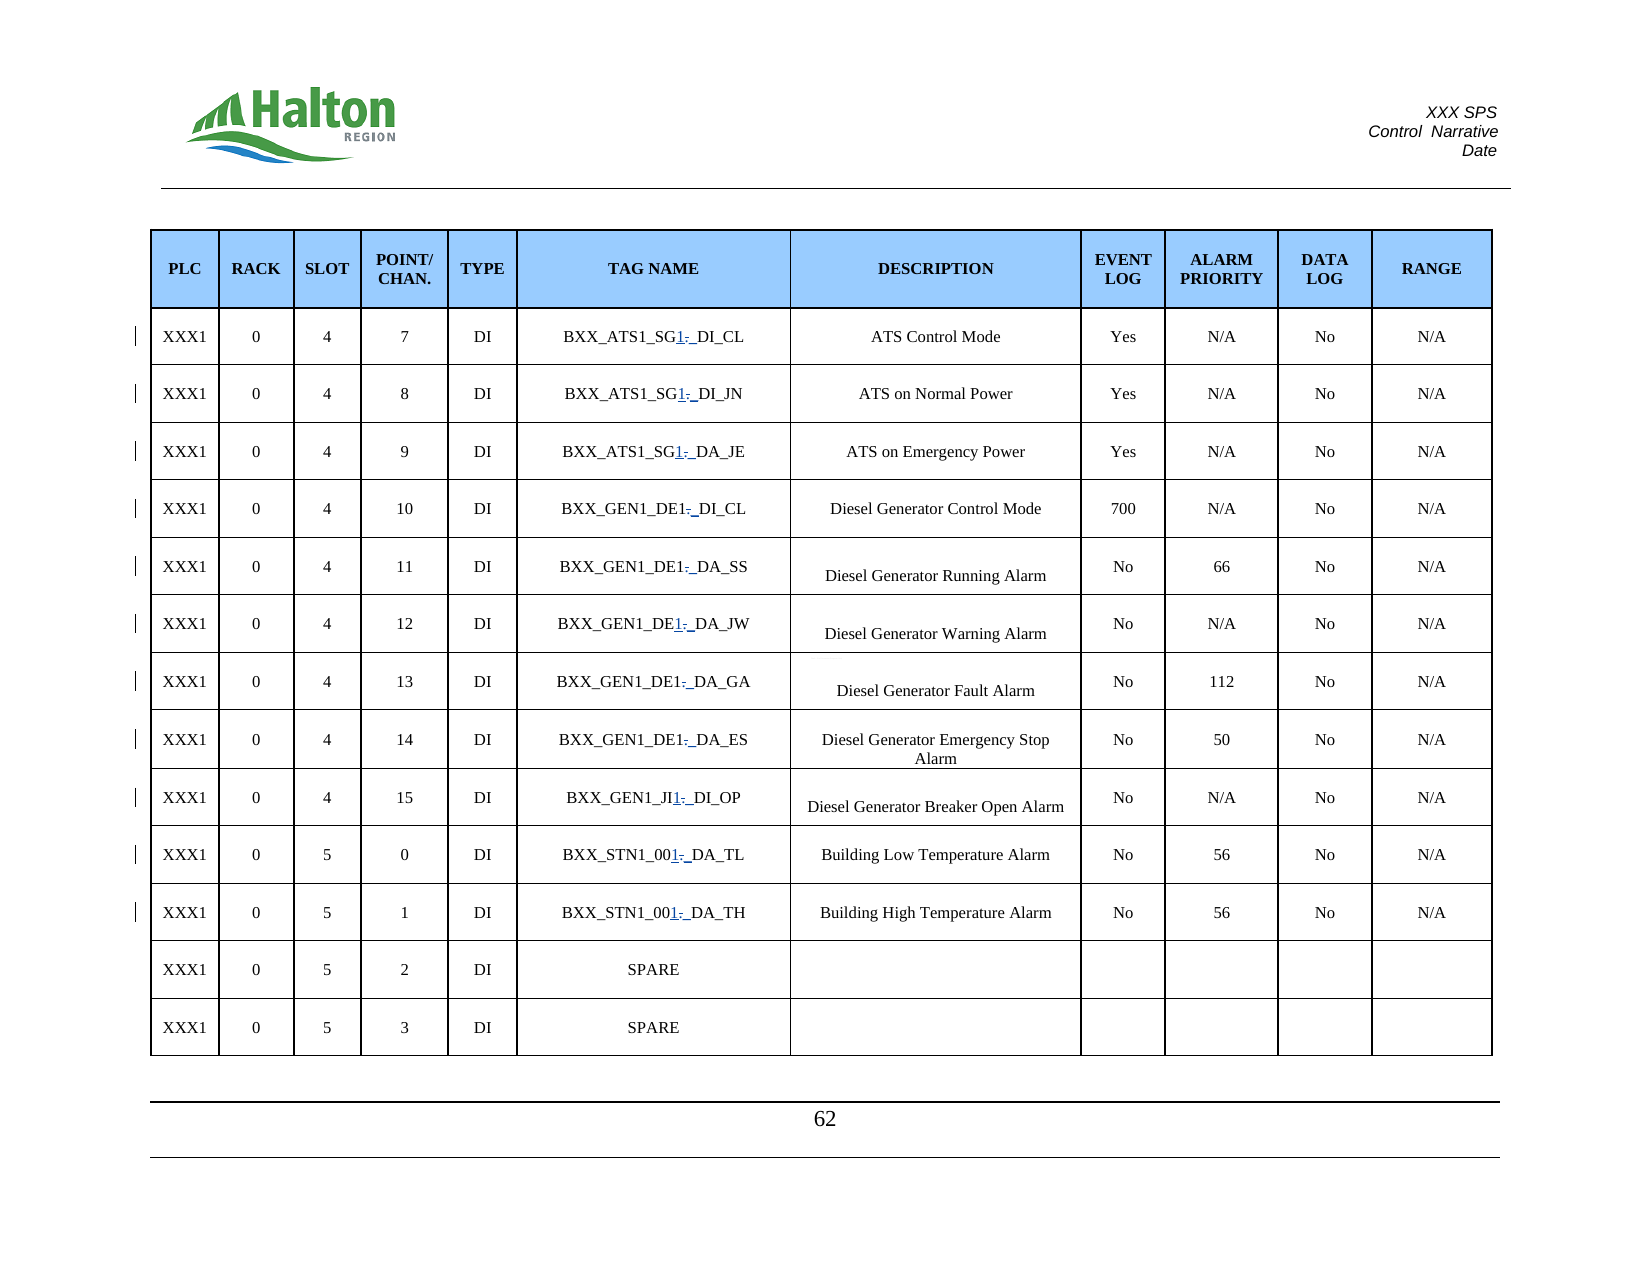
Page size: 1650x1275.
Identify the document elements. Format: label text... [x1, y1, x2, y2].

table_cell 5 [295, 826, 360, 883]
table_cell 0 [220, 941, 293, 998]
table_cell N/A [1373, 365, 1491, 422]
table_cell N/A [1373, 480, 1491, 537]
table_cell 4 [295, 710, 360, 768]
table_cell BXX_GEN1_DE1DA_ES [518, 710, 790, 768]
table_header RACK [220, 231, 293, 307]
table_cell 4 [295, 769, 360, 825]
table_cell No [1279, 884, 1371, 940]
table_cell 4 [295, 423, 360, 479]
table_cell 56 [1166, 826, 1277, 883]
table_cell [1082, 999, 1164, 1055]
table_cell No [1279, 423, 1371, 479]
table_cell [791, 941, 1080, 998]
table_cell N/A [1166, 595, 1277, 652]
table_cell Diesel Generator Warning Alarm [791, 595, 1080, 652]
table_cell 0 [220, 480, 293, 537]
table_cell N/A [1373, 710, 1491, 768]
table_cell DI [449, 710, 516, 768]
table_cell 0 [220, 365, 293, 422]
table_cell XXX1 [152, 884, 218, 940]
table_cell DI [449, 826, 516, 883]
table_cell BXX_GEN1_DE1DA_SS [518, 538, 790, 594]
table_cell 5 [295, 884, 360, 940]
table_cell SPARE [518, 941, 790, 998]
table_cell DI [449, 309, 516, 364]
table_cell 0 [220, 309, 293, 364]
table_cell XXX1 [152, 595, 218, 652]
table_cell [1373, 941, 1491, 998]
table_cell DI [449, 365, 516, 422]
table_cell 0 [220, 769, 293, 825]
table_cell No [1279, 538, 1371, 594]
table_cell XXX1 [152, 423, 218, 479]
table_cell XXX1 [152, 653, 218, 709]
table_cell No [1279, 653, 1371, 709]
table_cell 0 [220, 826, 293, 883]
table_cell N/A [1373, 884, 1491, 940]
table_cell ATS Control Mode [791, 309, 1080, 364]
table_cell XXX1 [152, 538, 218, 594]
table_cell N/A [1373, 826, 1491, 883]
table_cell 8 [362, 365, 447, 422]
table_cell 3 [362, 999, 447, 1055]
table_cell 0 [220, 999, 293, 1055]
table_cell 0 [220, 653, 293, 709]
table_cell No [1279, 480, 1371, 537]
table_cell No [1279, 365, 1371, 422]
table_cell [1279, 941, 1371, 998]
table_header ALARM PRIORITY [1166, 231, 1277, 307]
table_cell N/A [1373, 595, 1491, 652]
table_cell 4 [295, 538, 360, 594]
table_cell 4 [295, 480, 360, 537]
table_cell No [1082, 710, 1164, 768]
table_cell Building Low Temperature Alarm [791, 826, 1080, 883]
table_cell 0 [220, 538, 293, 594]
table_cell No [1082, 538, 1164, 594]
table_cell 5 [295, 999, 360, 1055]
table_cell ATS on Emergency Power [791, 423, 1080, 479]
table_cell 12 [362, 595, 447, 652]
table_cell XXX1 [152, 941, 218, 998]
table_cell BXX_GEN1_JIDI_OP [518, 769, 790, 825]
table_cell XXX1 [152, 309, 218, 364]
table_cell [1166, 941, 1277, 998]
table_cell [791, 999, 1080, 1055]
table_cell 9 [362, 423, 447, 479]
table_cell N/A [1166, 309, 1277, 364]
table_cell 11 [362, 538, 447, 594]
table_cell BXX_GEN1_DE1DI_CL [518, 480, 790, 537]
table_cell BXX_ATS1_SGDA_JE [518, 423, 790, 479]
table_cell [1082, 941, 1164, 998]
table_cell XXX1 [152, 999, 218, 1055]
table_header TAG NAME [518, 231, 790, 307]
table_cell [1373, 999, 1491, 1055]
table_cell No [1279, 309, 1371, 364]
table_cell 15 [362, 769, 447, 825]
table_cell Diesel Generator Running Alarm [791, 538, 1080, 594]
table_cell BXX_ATS1_SGDI_JN [518, 365, 790, 422]
table_header PLC [152, 231, 218, 307]
table_cell No [1279, 595, 1371, 652]
picture [172, 75, 414, 177]
table_cell N/A [1166, 423, 1277, 479]
table_cell N/A [1166, 480, 1277, 537]
table_cell N/A [1373, 653, 1491, 709]
table_cell 13 [362, 653, 447, 709]
table_cell 4 [295, 365, 360, 422]
table_cell 0 [220, 423, 293, 479]
table_cell 14 [362, 710, 447, 768]
table_cell Diesel Generator Breaker Open Alarm [791, 769, 1080, 825]
table_header SLOT [295, 231, 360, 307]
table_cell Building High Temperature Alarm [791, 884, 1080, 940]
table_cell ATS on Normal Power [791, 365, 1080, 422]
table_cell 10 [362, 480, 447, 537]
table_cell DI [449, 653, 516, 709]
table_cell N/A [1373, 309, 1491, 364]
table_cell 50 [1166, 710, 1277, 768]
table_cell Diesel Generator Control Mode [791, 480, 1080, 537]
table_header RANGE [1373, 231, 1491, 307]
table_cell XXX1 [152, 365, 218, 422]
table_cell No [1279, 769, 1371, 825]
table_cell SPARE [518, 999, 790, 1055]
table_cell No [1279, 710, 1371, 768]
table_cell BXX_GEN1_DEDA_JW [518, 595, 790, 652]
table_cell 0 [220, 595, 293, 652]
table_cell DI [449, 538, 516, 594]
table_cell N/A [1373, 538, 1491, 594]
table_cell No [1082, 595, 1164, 652]
table_cell DI [449, 423, 516, 479]
table_cell No [1279, 826, 1371, 883]
table_cell Yes [1082, 309, 1164, 364]
table_cell 4 [295, 309, 360, 364]
table_cell 0 [220, 884, 293, 940]
table_header POINT/ CHAN. [362, 231, 447, 307]
table_cell [1279, 999, 1371, 1055]
table_cell 112 [1166, 653, 1277, 709]
table_cell DI [449, 999, 516, 1055]
table_cell 0 [220, 710, 293, 768]
table_cell 1 [362, 884, 447, 940]
table_cell XXX1 [152, 710, 218, 768]
table_cell BXX_GEN1_DE1DA_GA [518, 653, 790, 709]
table_cell Diesel Generator Emergency Stop Alarm [791, 710, 1080, 768]
table_cell [1166, 999, 1277, 1055]
table_cell XXX1 [152, 480, 218, 537]
table_cell 4 [295, 595, 360, 652]
table_cell No [1082, 769, 1164, 825]
table_cell XXX1 [152, 769, 218, 825]
table_cell N/A [1373, 423, 1491, 479]
table_cell DI [449, 884, 516, 940]
table_cell No [1082, 884, 1164, 940]
table_cell DI [449, 480, 516, 537]
table_cell 700 [1082, 480, 1164, 537]
table_cell 66 [1166, 538, 1277, 594]
table_cell BXX_STN1_00DA_TH [518, 884, 790, 940]
table_header DATA LOG [1279, 231, 1371, 307]
table_cell DI [449, 941, 516, 998]
table_cell N/A [1373, 769, 1491, 825]
table_cell 4 [295, 653, 360, 709]
table_cell BXX_STN1_00DA_TL [518, 826, 790, 883]
table_header TYPE [449, 231, 516, 307]
table_cell Yes [1082, 365, 1164, 422]
table_cell DI [449, 769, 516, 825]
table_header EVENT LOG [1082, 231, 1164, 307]
table_cell 7 [362, 309, 447, 364]
table_cell 2 [362, 941, 447, 998]
table_cell No [1082, 653, 1164, 709]
table_header DESCRIPTION [791, 231, 1080, 307]
table_cell DI [449, 595, 516, 652]
table_cell No [1082, 826, 1164, 883]
table_cell Yes [1082, 423, 1164, 479]
table_cell N/A [1166, 365, 1277, 422]
table_cell 5 [295, 941, 360, 998]
table_cell N/A [1166, 769, 1277, 825]
table_cell Diesel Generator Fault Alarm [791, 653, 1080, 709]
table_cell XXX1 [152, 826, 218, 883]
table_cell BXX_ATS1_SGDI_CL [518, 309, 790, 364]
table_cell 56 [1166, 884, 1277, 940]
table_cell 0 [362, 826, 447, 883]
